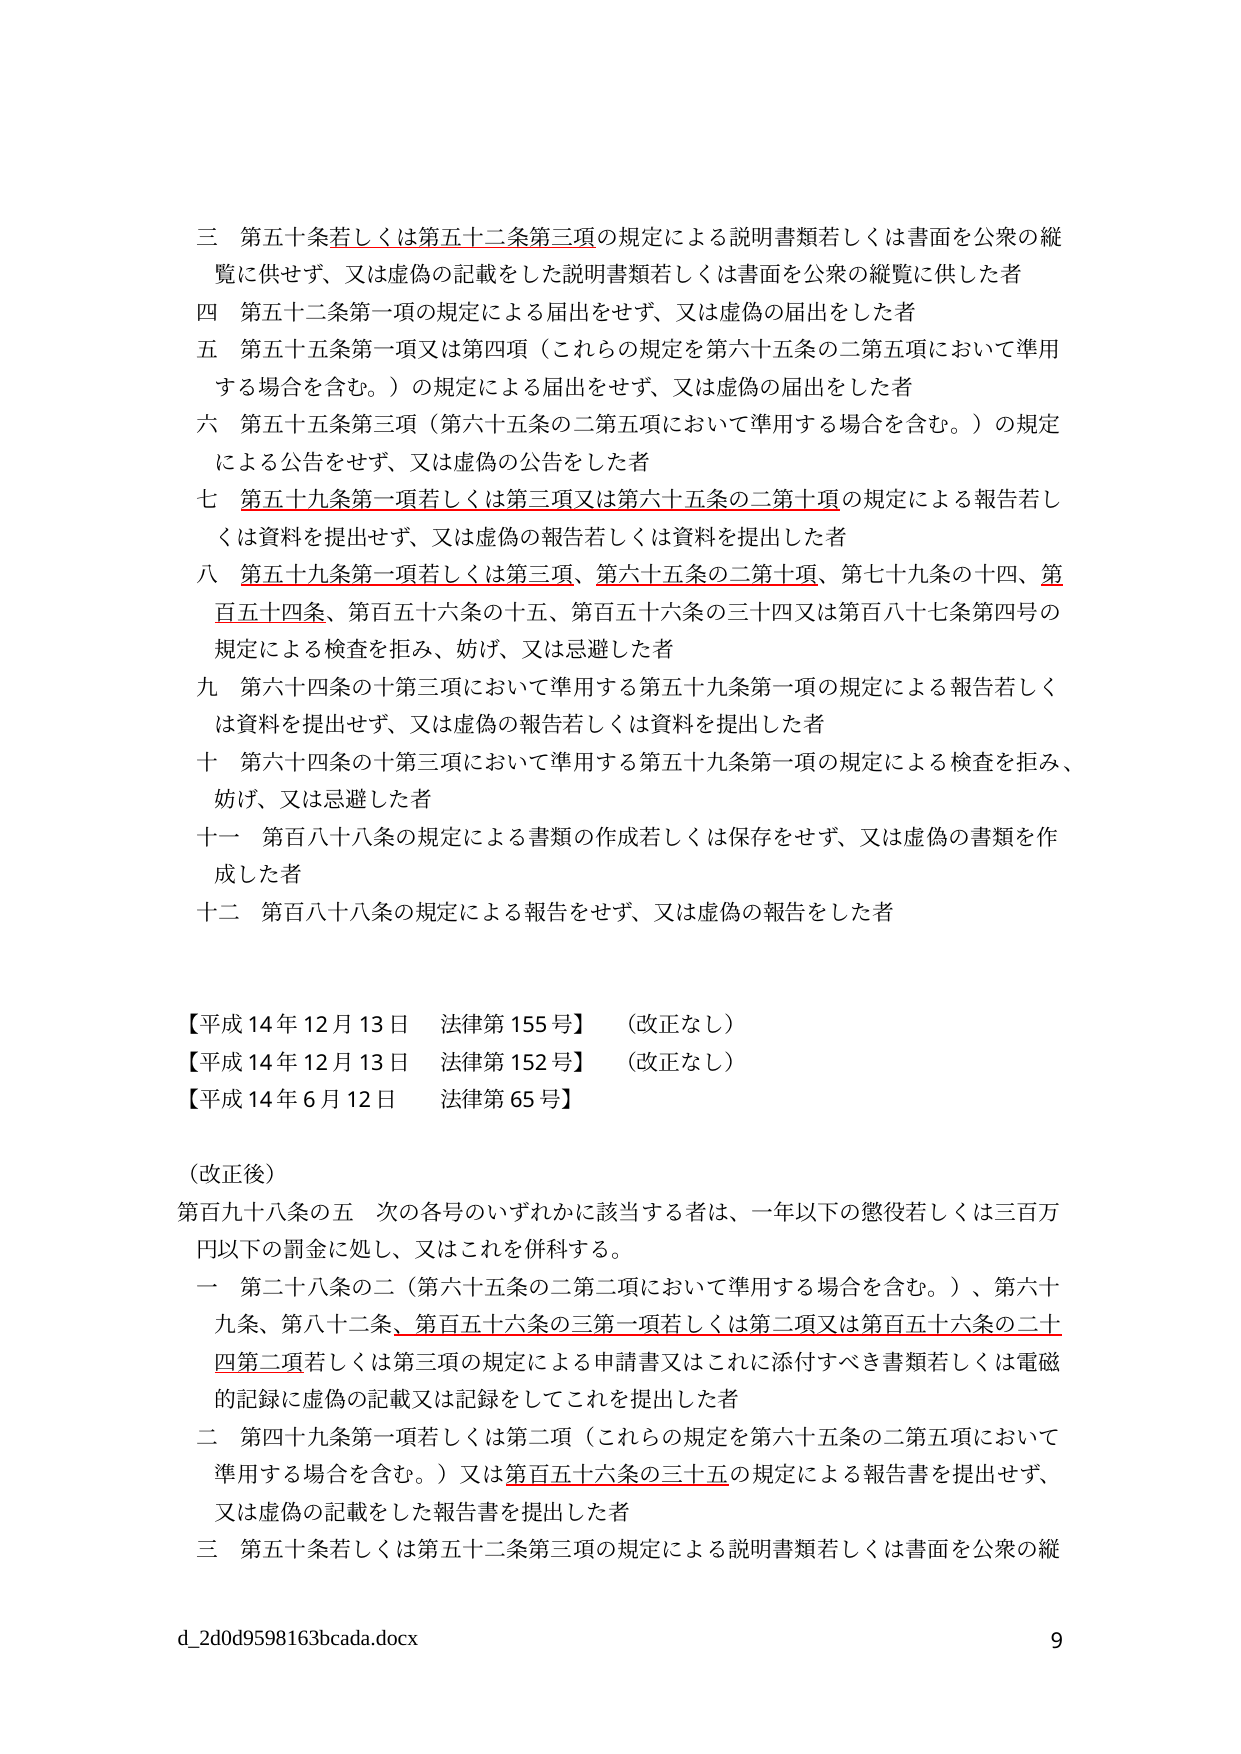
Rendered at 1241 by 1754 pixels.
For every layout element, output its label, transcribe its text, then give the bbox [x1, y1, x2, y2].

text 六 第五十五条第三項（第六十五条の二第五項において準用する場合を含む。）の規定による公告をせず、又は虚偽の公告をした者 [196, 404, 1063, 479]
text 【平成14年6月12日 法律第65号】 [177, 1079, 1063, 1117]
text 七 第五十九条第一項若しくは第三項又は第六十五条の二第十項の規定による報告若しくは資料を提出せず、又は虚偽の報告若しくは資料を提出した者 [196, 479, 1063, 554]
text 十二 第百八十八条の規定による報告をせず、又は虚偽の報告をした者 [196, 892, 1063, 929]
text 第百九十八条の五 次の各号のいずれかに該当する者は、一年以下の懲役若しくは三百万円以下の罰金に処し、又はこれを併科する。 [177, 1192, 1063, 1267]
text 【平成14年12月13日 法律第155号】 （改正なし） [177, 1004, 1063, 1042]
text 九 第六十四条の十第三項において準用する第五十九条第一項の規定による報告若しくは資料を提出せず、又は虚偽の報告若しくは資料を提出した者 [196, 667, 1063, 742]
text 十 第六十四条の十第三項において準用する第五十九条第一項の規定による検査を拒み、妨げ、又は忌避した者 [196, 742, 1063, 817]
text 二 第四十九条第一項若しくは第二項（これらの規定を第六十五条の二第五項において準用する場合を含む。）又は第百五十六条の三十五の規定による報告書を提出せず、又は虚偽の記載をした報告書を提出した者 [196, 1417, 1063, 1529]
text 一 第二十八条の二（第六十五条の二第二項において準用する場合を含む。）、第六十九条、第八十二条、第百五十六条の三第一項若しくは第二項又は第百五十六条の二十四第二項若しくは第三項の規定による申請書又はこれに添付すべき書類若しくは電磁的記録に虚偽の記載又は記録をしてこれを提出した者 [196, 1267, 1063, 1417]
text 十一 第百八十八条の規定による書類の作成若しくは保存をせず、又は虚偽の書類を作成した者 [196, 817, 1063, 892]
text 【平成14年12月13日 法律第152号】 （改正なし） [177, 1042, 1063, 1079]
text 四 第五十二条第一項の規定による届出をせず、又は虚偽の届出をした者 [196, 292, 1063, 329]
text （改正後） [177, 1154, 1063, 1192]
text 八 第五十九条第一項若しくは第三項、第六十五条の二第十項、第七十九条の十四、第百五十四条、第百五十六条の十五、第百五十六条の三十四又は第百八十七条第四号の規定による検査を拒み、妨げ、又は忌避した者 [196, 554, 1063, 667]
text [196, 1529, 1063, 1567]
text 五 第五十五条第一項又は第四項（これらの規定を第六十五条の二第五項において準用する場合を含む。）の規定による届出をせず、又は虚偽の届出をした者 [196, 329, 1063, 404]
text 三 第五十条若しくは第五十二条第三項の規定による説明書類若しくは書面を公衆の縦覧に供せず、又は虚偽の記載をした説明書類若しくは書面を公衆の縦覧に供した者 [196, 217, 1063, 292]
